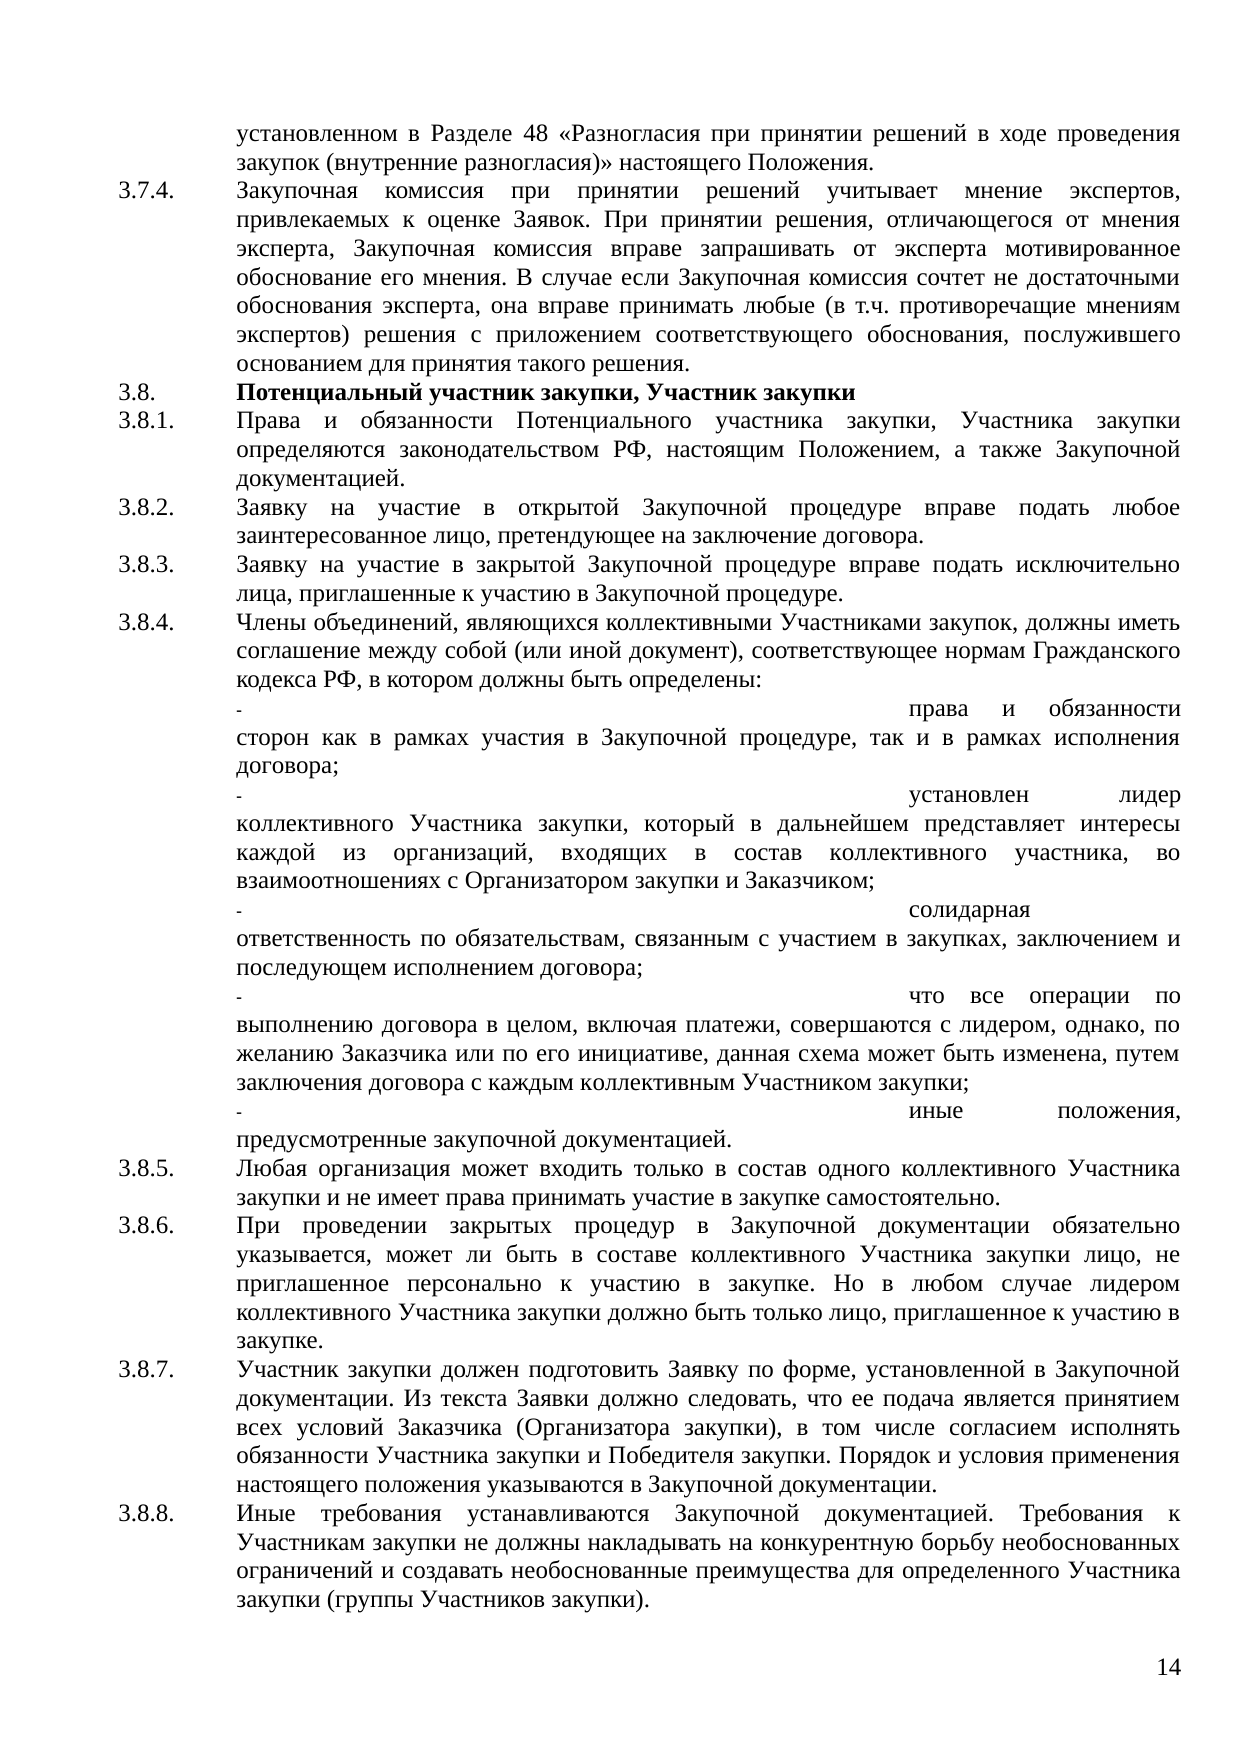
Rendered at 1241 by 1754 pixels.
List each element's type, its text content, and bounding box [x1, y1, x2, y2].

list права и обязанности сторон как в рамках участия в Закупочной процедуре, так и в рамках исполнения договора; [236, 693, 1181, 779]
list Потенциальный участник закупки, Участник закупки [118, 377, 1181, 406]
list Члены объединений, являющихся коллективными Участниками закупок, должны иметь соглашение между собой (или иной документ), соответствующее нормам Гражданского кодекса РФ, в котором должны быть определены: [118, 607, 1181, 693]
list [118, 118, 1181, 176]
list Любая организация может входить только в состав одного коллективного Участника закупки и не имеет права принимать участие в закупке самостоятельно. [118, 1153, 1181, 1211]
list Иные требования устанавливаются Закупочной документацией. Требования к Участникам закупки не должны накладывать на конкурентную борьбу необоснованных ограничений и создавать необоснованные преимущества для определенного Участника закупки (группы Участников закупки). [118, 1498, 1181, 1613]
list солидарная ответственность по обязательствам, связанным с участием в закупках, заключением и последующем исполнением договора; [236, 894, 1181, 981]
list Заявку на участие в открытой Закупочной процедуре вправе подать любое заинтересованное лицо, претендующее на заключение договора. [118, 492, 1181, 549]
list Закупочная комиссия при принятии решений учитывает мнение экспертов, привлекаемых к оценке Заявок. При принятии решения, отличающегося от мнения эксперта, Закупочная комиссия вправе запрашивать от эксперта мотивированное обоснование его мнения. В случае если Закупочная комиссия сочтет не достаточными обоснования эксперта, она вправе принимать любые (в т.ч. противоречащие мнениям экспертов) решения с приложением соответствующего обоснования, послужившего основанием для принятия такого решения. [118, 176, 1181, 377]
list При проведении закрытых процедур в Закупочной документации обязательно указывается, может ли быть в составе коллективного Участника закупки лицо, не приглашенное персонально к участию в закупке. Но в любом случае лидером коллективного Участника закупки должно быть только лицо, приглашенное к участию в закупке. [118, 1211, 1181, 1354]
list Заявку на участие в закрытой Закупочной процедуре вправе подать исключительно лица, приглашенные к участию в Закупочной процедуре. [118, 549, 1181, 607]
list установлен лидер коллективного Участника закупки, который в дальнейшем представляет интересы каждой из организаций, входящих в состав коллективного участника, во взаимоотношениях с Организатором закупки и Заказчиком; [236, 779, 1181, 894]
list что все операции по выполнению договора в целом, включая платежи, совершаются с лидером, однако, по желанию Заказчика или по его инициативе, данная схема может быть изменена, путем заключения договора с каждым коллективным Участником закупки; [236, 981, 1181, 1096]
list Участник закупки должен подготовить Заявку по форме, установленной в Закупочной документации. Из текста Заявки должно следовать, что ее подача является принятием всех условий Заказчика (Организатора закупки), в том числе согласием исполнять обязанности Участника закупки и Победителя закупки. Порядок и условия применения настоящего положения указываются в Закупочной документации. [118, 1354, 1181, 1498]
list Права и обязанности Потенциального участника закупки, Участника закупки определяются законодательством РФ, настоящим Положением, а также Закупочной документацией. [118, 406, 1181, 492]
list иные положения, предусмотренные закупочной документацией. [236, 1096, 1181, 1153]
